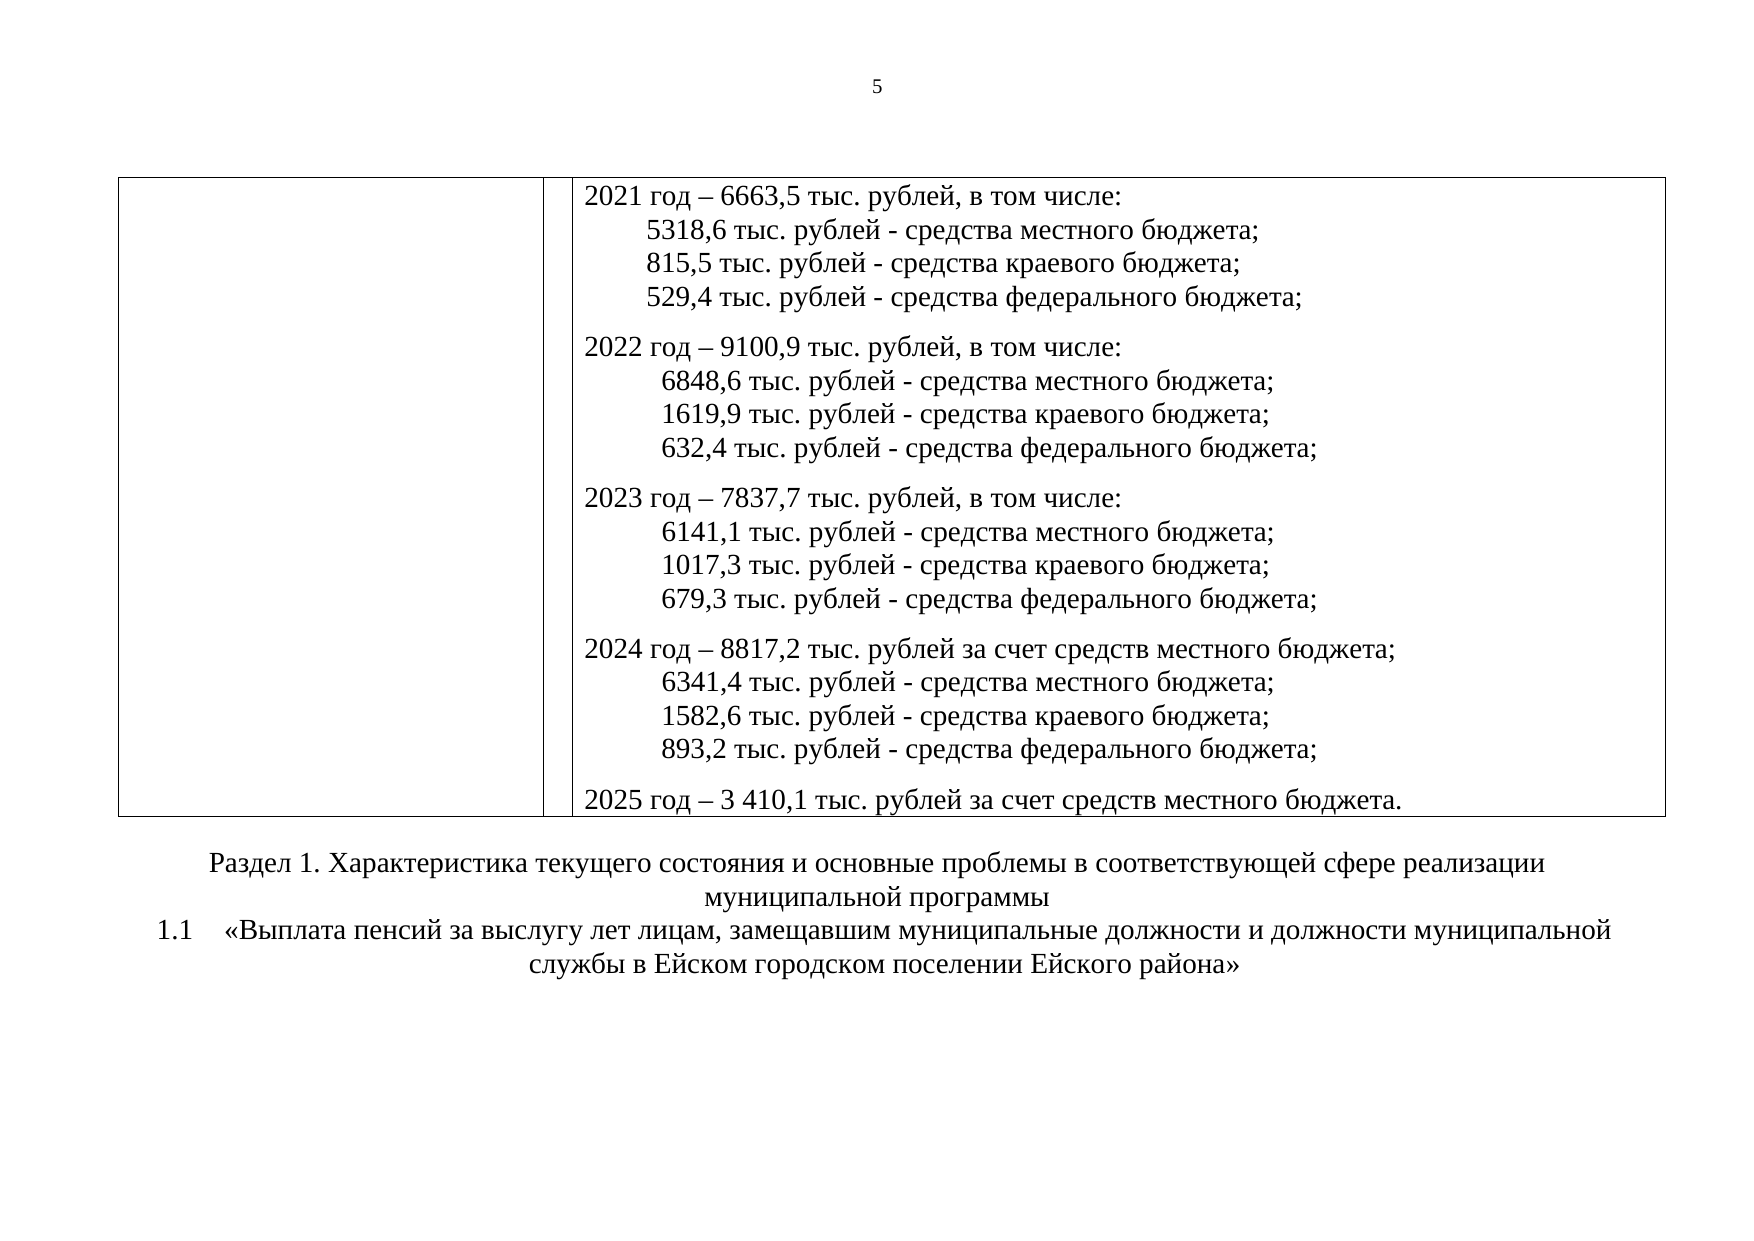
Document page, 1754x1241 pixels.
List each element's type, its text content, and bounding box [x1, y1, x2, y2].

list «Выплата пенсий за выслугу лет лицам, замещавшим муниципальные должности и должности муниципальной службы в Ейском городском поселении Ейского района» [133, 912, 1636, 979]
text Раздел 1. Характеристика текущего состояния и основные проблемы в соответствующей сфере реализации муниципальной программы [118, 845, 1636, 912]
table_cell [119, 178, 543, 816]
table_cell [544, 178, 572, 816]
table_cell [573, 178, 1665, 816]
